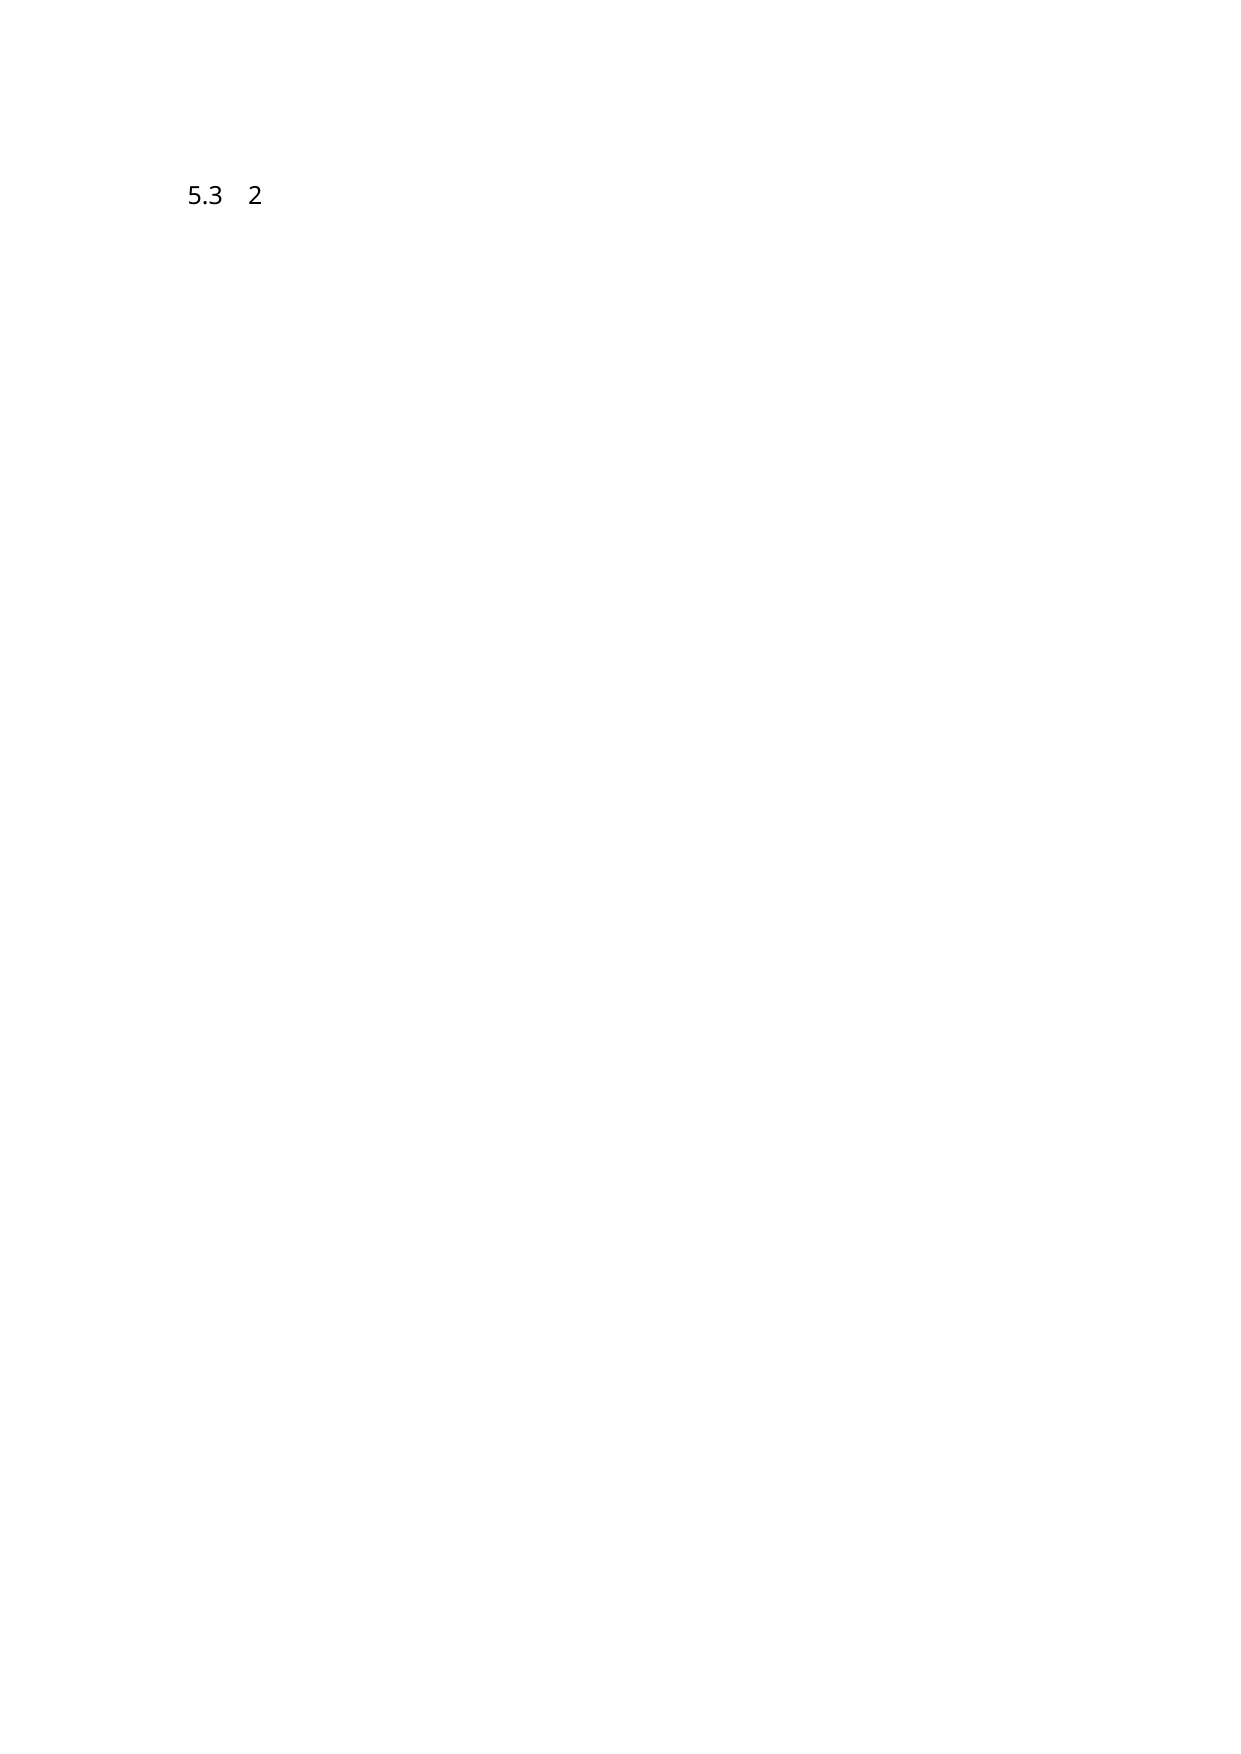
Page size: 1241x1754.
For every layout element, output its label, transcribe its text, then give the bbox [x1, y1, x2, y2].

text 5.3 2 [187, 162, 1053, 227]
